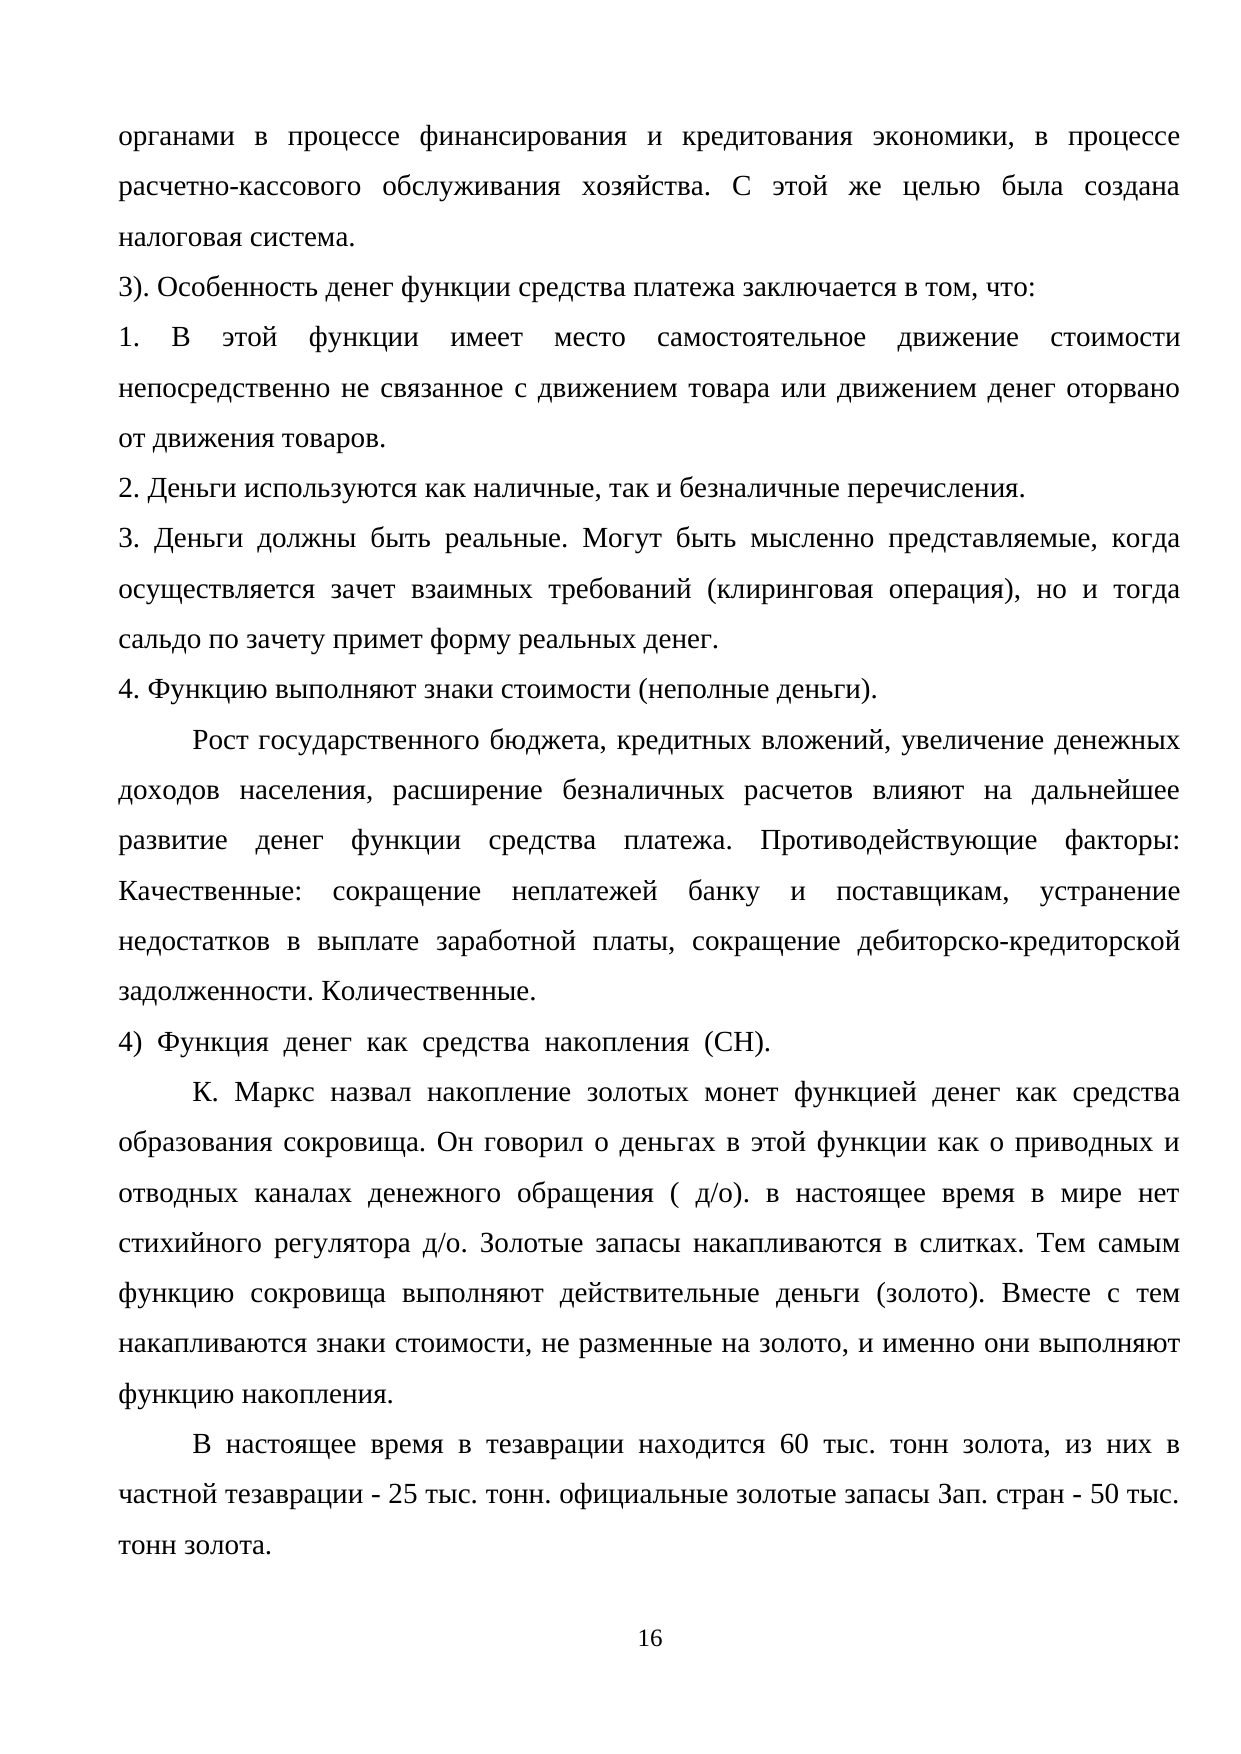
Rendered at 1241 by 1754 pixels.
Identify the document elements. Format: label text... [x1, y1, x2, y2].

text 3. Деньги должны быть реальные. Могут быть мысленно представляемые, когда осуществляется зачет взаимных требований (клиринговая операция), но и тогда сальдо по зачету примет форму реальных денег. [118, 521, 1181, 655]
text В настоящее время в тезаврации находится 60 тыс. тонн золота, из них в частной тезаврации - 25 тыс. тонн. официальные золотые запасы Зап. стран - 50 тыс. тонн золота. [118, 1426, 1181, 1560]
text 2. Деньги используются как наличные, так и безналичные перечисления. [118, 470, 1181, 504]
text 1. В этой функции имеет место самостоятельное движение стоимости непосредственно не связанное с движением товара или движением денег оторвано от движения товаров. [118, 319, 1181, 453]
text 3). Особенность денег функции средства платежа заключается в том, что: [118, 269, 1181, 303]
text 4. Функцию выполняют знаки стоимости (неполные деньги). [118, 672, 1181, 705]
text Рост государственного бюджета, кредитных вложений, увеличение денежных доходов населения, расширение безналичных расчетов влияют на дальнейшее развитие денег функции средства платежа. Противодействующие факторы: Качественные: сокращение неплатежей банку и поставщикам, устранение недостатков в выплате заработной платы, сокращение дебиторско-кредиторской задолженности. Количественные. [118, 722, 1181, 1007]
text 4) Функция денег как средства накопления (СН). [118, 1024, 1181, 1057]
text К. Маркс назвал накопление золотых монет функцией денег как средства образования сокровища. Он говорил о деньгах в этой функции как о приводных и отводных каналах денежного обращения ( д/о). в настоящее время в мире нет стихийного регулятора д/о. Золотые запасы накапливаются в слитках. Тем самым функцию сокровища выполняют действительные деньги (золото). Вместе с тем накапливаются знаки стоимости, не разменные на золото, и именно они выполняют функцию накопления. [118, 1074, 1181, 1409]
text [118, 118, 1181, 252]
